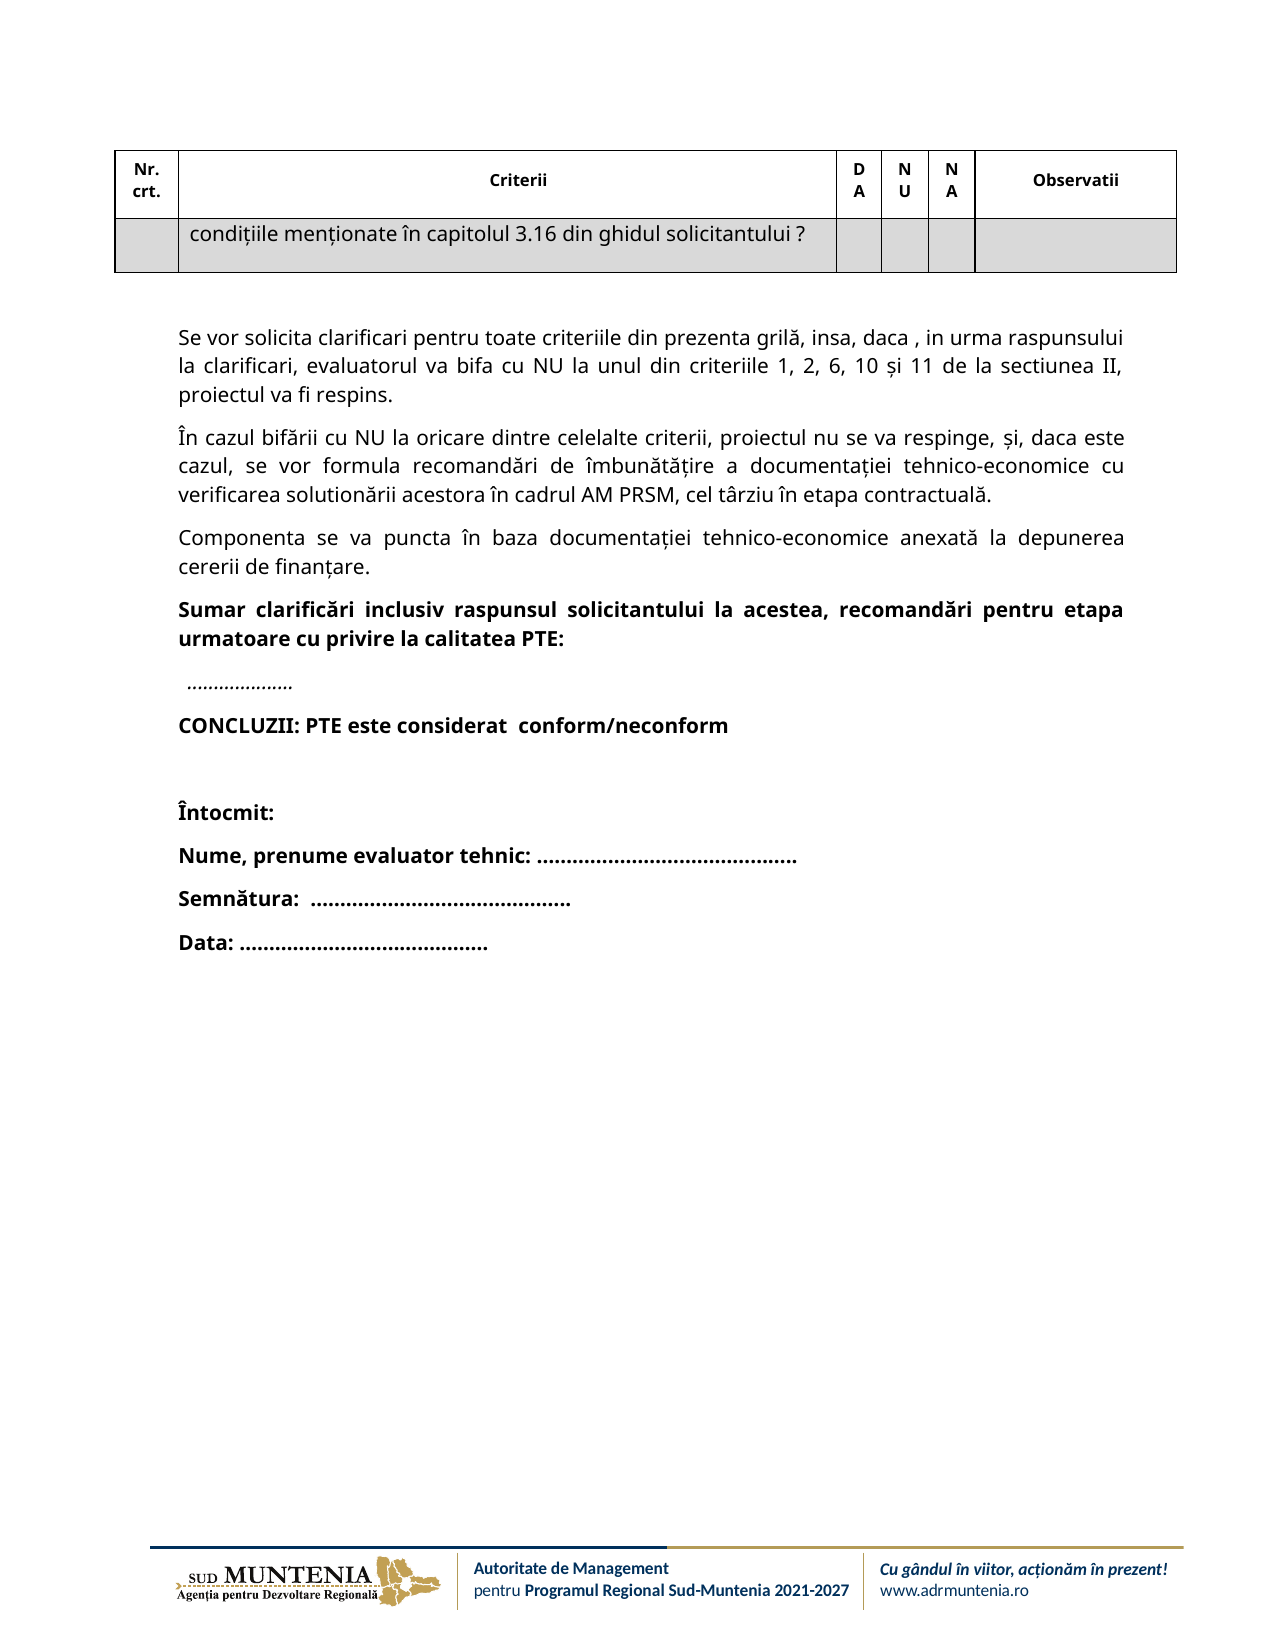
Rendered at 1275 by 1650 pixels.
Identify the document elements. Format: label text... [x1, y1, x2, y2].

table_cell [882, 219, 928, 272]
text Sumar clarificări inclusiv raspunsul solicitantului la acestea, recomandări pentru etapa urmatoare cu privire la calitatea PTE: [178, 595, 1125, 652]
text CONCLUZII: PTE este considerat conform/neconform [178, 711, 1125, 739]
table_header Observatii [976, 151, 1176, 218]
table_header NU [882, 151, 928, 218]
table_header Nr. crt. [116, 151, 178, 218]
text Întocmit: [178, 798, 1125, 826]
table_cell [837, 219, 881, 272]
text Nume, prenume evaluator tehnic: …………………………………….. [178, 841, 1125, 869]
text Componenta se va puncta în baza documentației tehnico-economice anexată la depunerea cererii de finanțare. [178, 523, 1125, 580]
table_header DA [837, 151, 881, 218]
table_header NA [929, 151, 974, 218]
text Semnătura: …………………………………….. [178, 884, 1125, 913]
text Se vor solicita clarificari pentru toate criteriile din prezenta grilă, insa, daca , in urma raspunsului la clarificari, evaluatorul va bifa cu NU la unul din criteriile 1, 2, 6, 10 şi 11 de la sectiunea II, proiectul va fi respins. [178, 323, 1125, 408]
text În cazul bifării cu NU la oricare dintre celelalte criterii, proiectul nu se va respinge, și, daca este cazul, se vor formula recomandări de îmbunătățire a documentației tehnico-economice cu verificarea solutionării acestora în cadrul AM PRSM, cel târziu în etapa contractuală. [178, 423, 1125, 508]
table_cell [929, 219, 974, 272]
table_cell [116, 219, 178, 272]
table_cell [976, 219, 1176, 272]
text .................... [187, 667, 1125, 696]
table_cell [179, 219, 836, 272]
table_header Criterii [179, 151, 836, 218]
text Data: …………………………………… [178, 928, 1125, 956]
